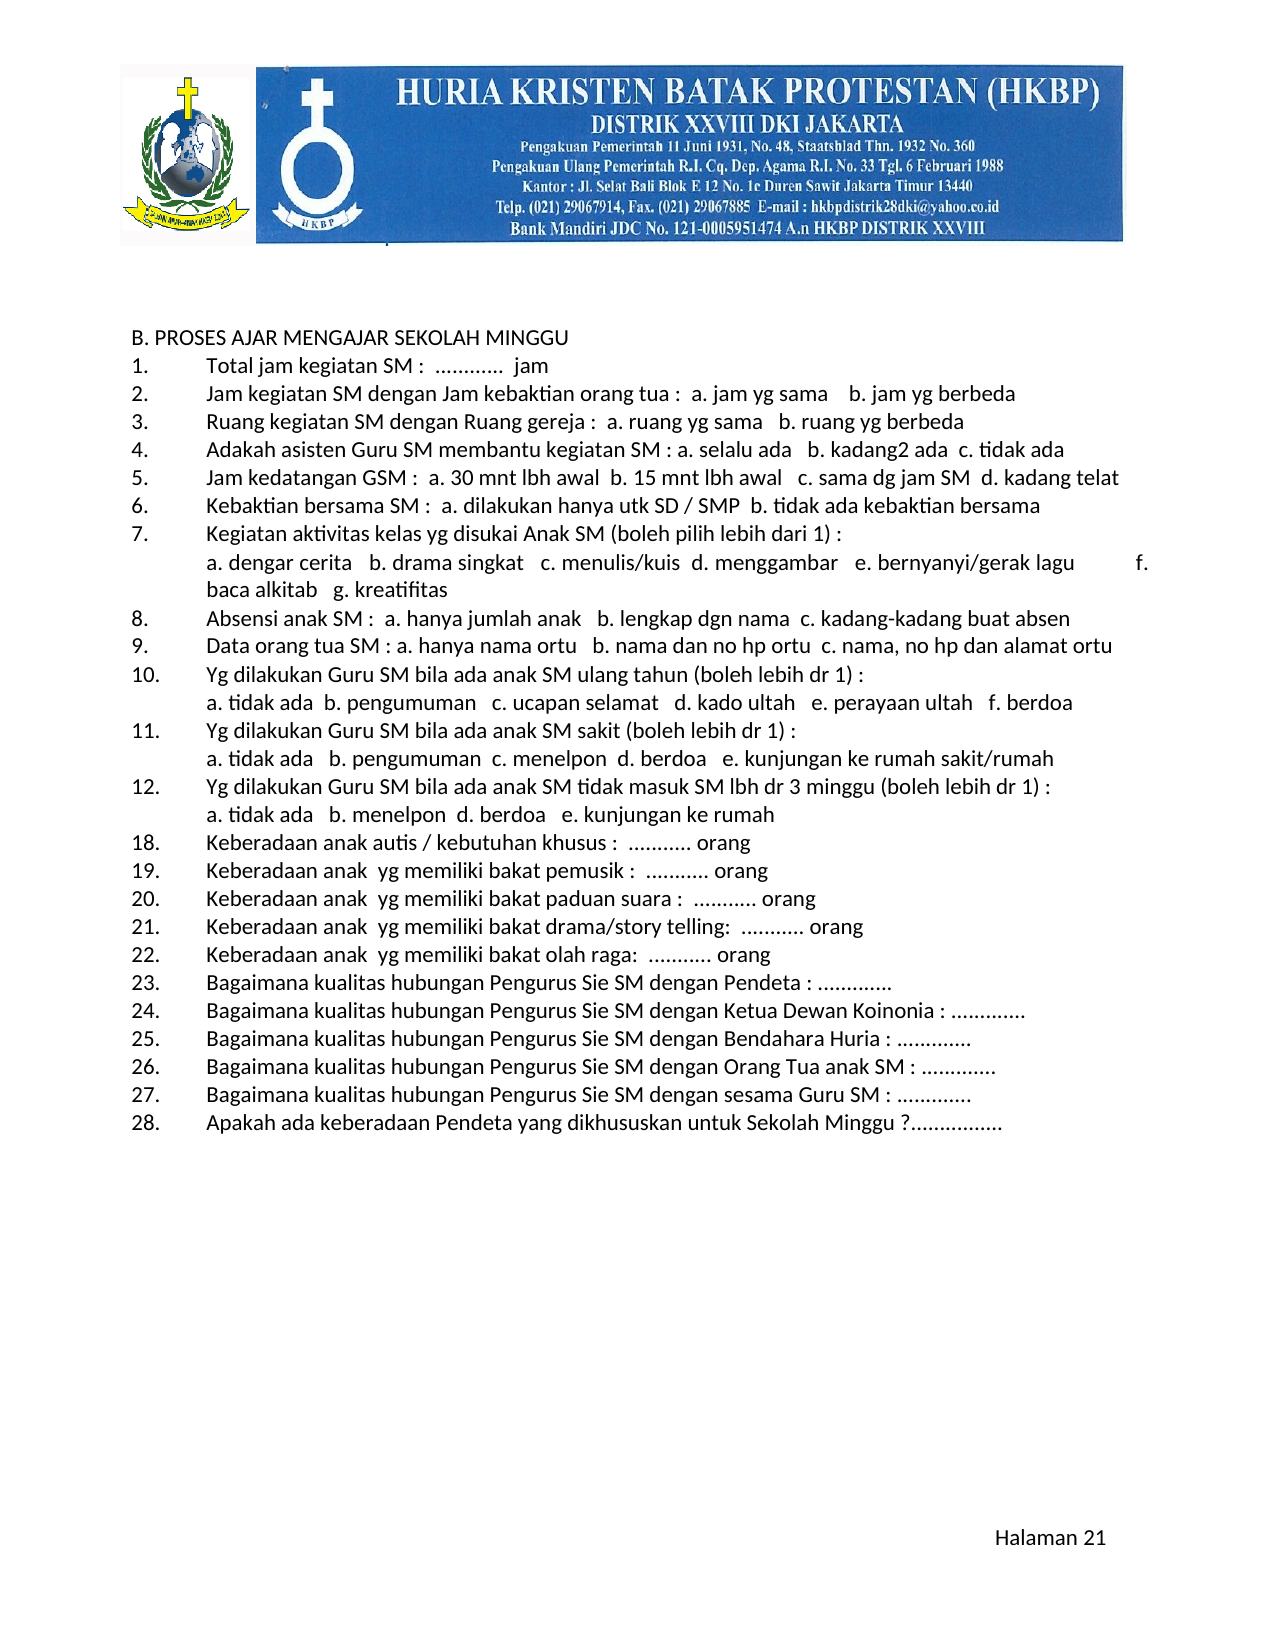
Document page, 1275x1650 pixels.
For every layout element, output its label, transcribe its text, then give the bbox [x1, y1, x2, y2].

text 10. Yg dilakukan Guru SM bila ada anak SM ulang tahun (boleh lebih dr 1) : [131, 660, 1153, 688]
text 24. Bagaimana kualitas hubungan Pengurus Sie SM dengan Ketua Dewan Koinonia : ............. [131, 996, 1153, 1024]
text 18. Keberadaan anak autis / kebutuhan khusus : ........... orang [131, 828, 1153, 856]
text 3. Ruang kegiatan SM dengan Ruang gereja : a. ruang yg sama b. ruang yg berbeda [131, 407, 1153, 436]
text 28. Apakah ada keberadaan Pendeta yang dikhususkan untuk Sekolah Minggu ?................ [131, 1108, 1153, 1136]
text 9. Data orang tua SM : a. hanya nama ortu b. nama dan no hp ortu c. nama, no hp dan alamat ortu [131, 632, 1153, 660]
picture [120, 64, 1130, 247]
text 7. Kegiatan aktivitas kelas yg disukai Anak SM (boleh pilih lebih dari 1) : [131, 519, 1153, 548]
text 11. Yg dilakukan Guru SM bila ada anak SM sakit (boleh lebih dr 1) : [131, 716, 1153, 744]
text 22. Keberadaan anak yg memiliki bakat olah raga: ........... orang [131, 940, 1153, 968]
text 4. Adakah asisten Guru SM membantu kegiatan SM : a. selalu ada b. kadang2 ada c. tidak ada [131, 436, 1153, 463]
text a. tidak ada b. menelpon d. berdoa e. kunjungan ke rumah [206, 800, 1153, 828]
text a. tidak ada b. pengumuman c. ucapan selamat d. kado ultah e. perayaan ultah f. berdoa [206, 688, 1153, 716]
text 5. Jam kedatangan GSM : a. 30 mnt lbh awal b. 15 mnt lbh awal c. sama dg jam SM d. kadang telat [131, 463, 1153, 492]
text 25. Bagaimana kualitas hubungan Pengurus Sie SM dengan Bendahara Huria : ............. [131, 1024, 1153, 1052]
text 27. Bagaimana kualitas hubungan Pengurus Sie SM dengan sesama Guru SM : ............. [131, 1080, 1153, 1108]
text 20. Keberadaan anak yg memiliki bakat paduan suara : ........... orang [131, 884, 1153, 912]
text 21. Keberadaan anak yg memiliki bakat drama/story telling: ........... orang [131, 912, 1153, 940]
text 12. Yg dilakukan Guru SM bila ada anak SM tidak masuk SM lbh dr 3 minggu (boleh lebih dr 1) : [131, 772, 1153, 800]
text 23. Bagaimana kualitas hubungan Pengurus Sie SM dengan Pendeta : ............. [131, 968, 1153, 996]
text 26. Bagaimana kualitas hubungan Pengurus Sie SM dengan Orang Tua anak SM : ............. [131, 1052, 1153, 1080]
text 1. Total jam kegiatan SM : ............ jam [131, 351, 1153, 379]
text 6. Kebaktian bersama SM : a. dilakukan hanya utk SD / SMP b. tidak ada kebaktian bersama [131, 492, 1153, 519]
text 19. Keberadaan anak yg memiliki bakat pemusik : ........... orang [131, 856, 1153, 884]
text a. dengar cerita b. drama singkat c. menulis/kuis d. menggambar e. bernyanyi/gerak lagu f. baca alkitab g. kreatifitas [206, 548, 1153, 604]
text a. tidak ada b. pengumuman c. menelpon d. berdoa e. kunjungan ke rumah sakit/rumah [206, 744, 1153, 772]
text 2. Jam kegiatan SM dengan Jam kebaktian orang tua : a. jam yg sama b. jam yg berbeda [131, 379, 1153, 407]
text 8. Absensi anak SM : a. hanya jumlah anak b. lengkap dgn nama c. kadang-kadang buat absen [131, 604, 1153, 632]
text B. PROSES AJAR MENGAJAR SEKOLAH MINGGU [131, 323, 1153, 351]
